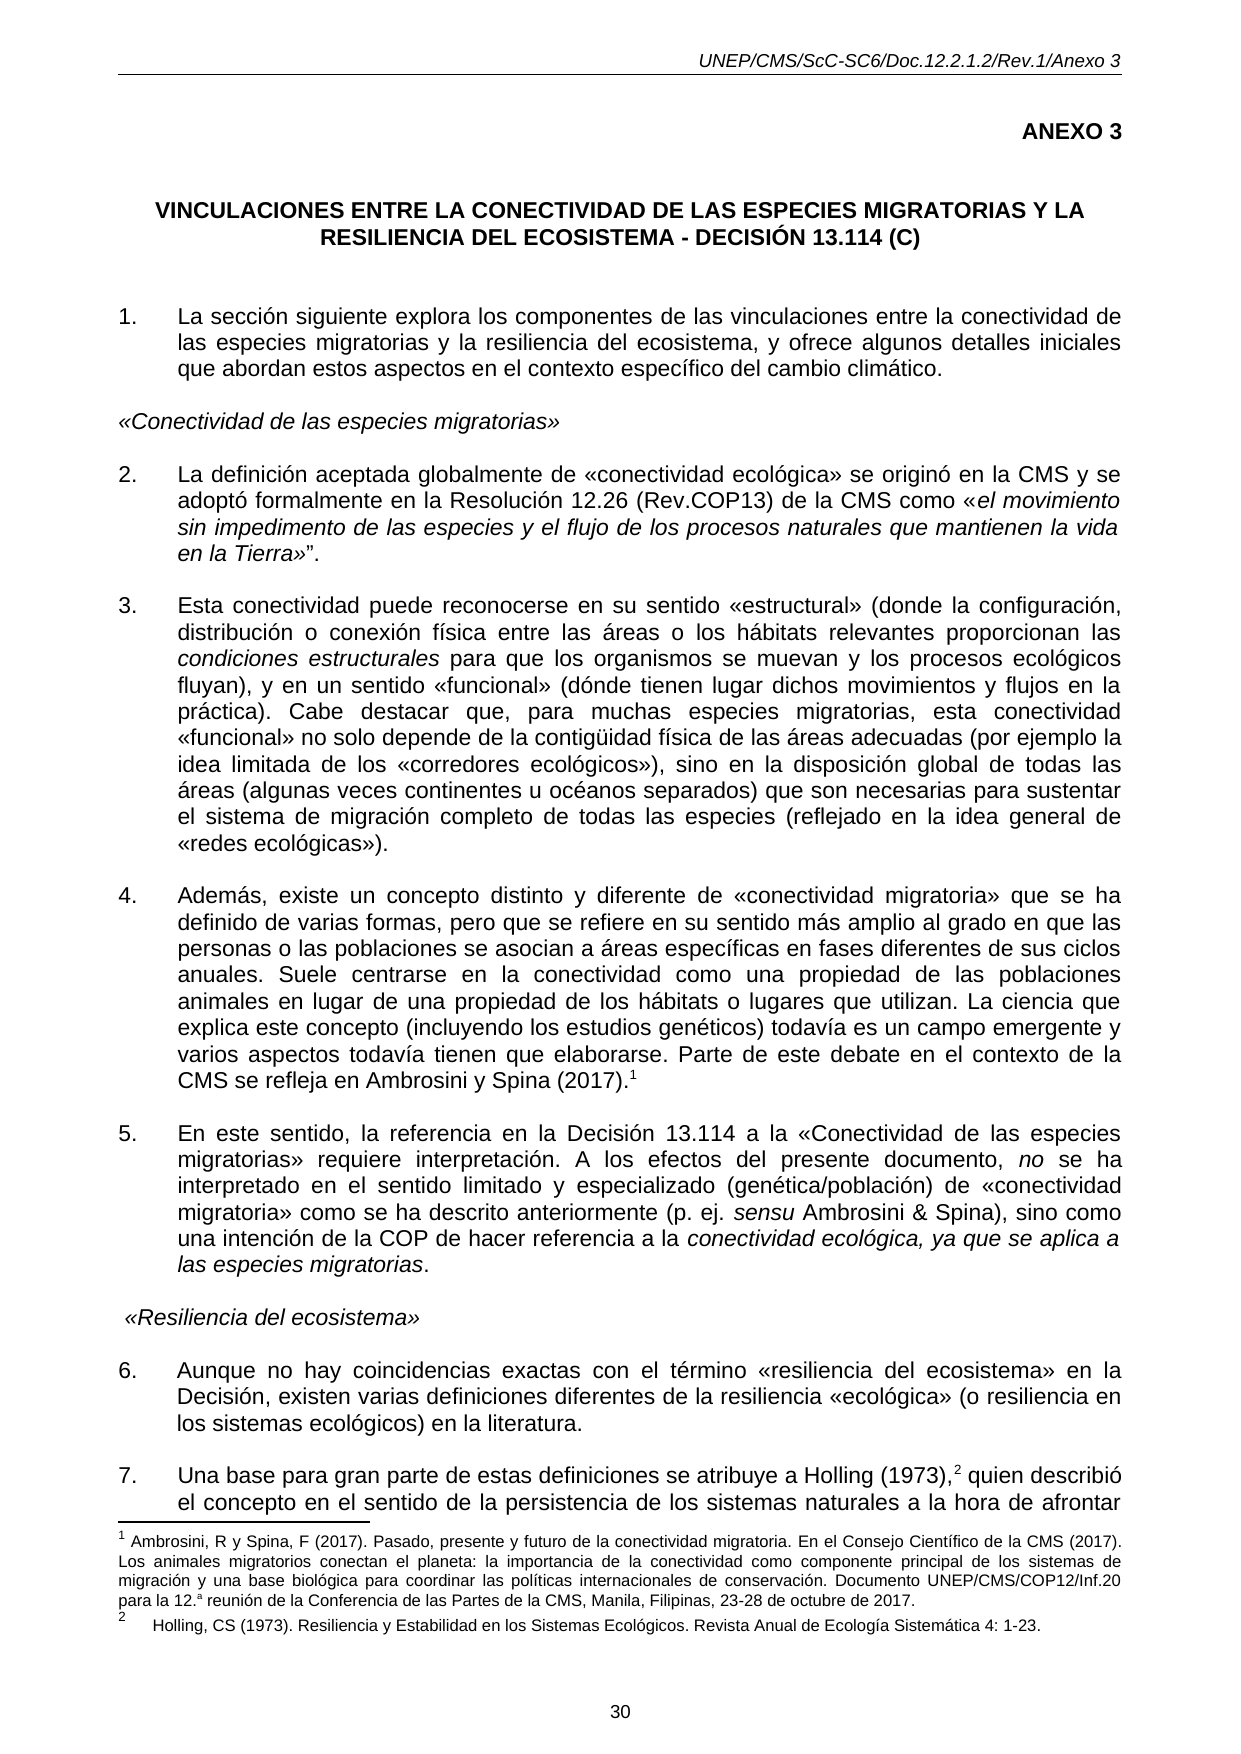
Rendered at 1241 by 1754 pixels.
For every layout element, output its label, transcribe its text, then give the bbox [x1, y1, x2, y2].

text 1. La sección siguiente explora los componentes de las vinculaciones entre la conectividad de las especies migratorias y la resiliencia del ecosistema, y ofrece algunos detalles iniciales que abordan estos aspectos en el contexto específico del cambio climático. [118, 303, 1122, 382]
text 2. La definición aceptada globalmente de «conectividad ecológica» se originó en la CMS y se adoptó formalmente en la Resolución 12.26 (Rev.COP13) de la CMS como «el movimiento sin impedimento de las especies y el flujo de los procesos naturales que mantienen la vida en la Tierra»”. [118, 461, 1122, 566]
text «Conectividad de las especies migratorias» [118, 408, 1122, 434]
text VINCULACIONES ENTRE LA CONECTIVIDAD DE LAS ESPECIES MIGRATORIAS Y LA RESILIENCIA DEL ECOSISTEMA - DECISIÓN 13.114 (C) [118, 197, 1122, 250]
text 4. Además, existe un concepto distinto y diferente de «conectividad migratoria» que se ha definido de varias formas, pero que se refiere en su sentido más amplio al grado en que las personas o las poblaciones se asocian a áreas específicas en fases diferentes de sus ciclos anuales. Suele centrarse en la conectividad como una propiedad de las poblaciones animales en lugar de una propiedad de los hábitats o lugares que utilizan. La ciencia que explica este concepto (incluyendo los estudios genéticos) todavía es un campo emergente y varios aspectos todavía tienen que elaborarse. Parte de este debate en el contexto de la CMS se refleja en Ambrosini y Spina (2017). [118, 882, 1122, 1093]
text 6. Aunque no hay coincidencias exactas con el término «resiliencia del ecosistema» en la Decisión, existen varias definiciones diferentes de la resiliencia «ecológica» (o resiliencia en los sistemas ecológicos) en la literatura. [118, 1357, 1122, 1436]
text «Resiliencia del ecosistema» [118, 1304, 1122, 1330]
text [118, 1462, 1122, 1515]
text 3. Esta conectividad puede reconocerse en su sentido «estructural» (donde la configuración, distribución o conexión física entre las áreas o los hábitats relevantes proporcionan las condiciones estructurales para que los organismos se muevan y los procesos ecológicos fluyan), y en un sentido «funcional» (dónde tienen lugar dichos movimientos y flujos en la práctica). Cabe destacar que, para muchas especies migratorias, esta conectividad «funcional» no solo depende de la contigüidad física de las áreas adecuadas (por ejemplo la idea limitada de los «corredores ecológicos»), sino en la disposición global de todas las áreas (algunas veces continentes u océanos separados) que son necesarias para sustentar el sistema de migración completo de todas las especies (reflejado en la idea general de «redes ecológicas»). [118, 592, 1122, 856]
text 5. En este sentido, la referencia en la Decisión 13.114 a la «Conectividad de las especies migratorias» requiere interpretación. A los efectos del presente documento, no se ha interpretado en el sentido limitado y especializado (genética/población) de «conectividad migratoria» como se ha descrito anteriormente (p. ej. sensu Ambrosini & Spina), sino como una intención de la COP de hacer referencia a la conectividad ecológica, ya que se aplica a las especies migratorias. [118, 1119, 1122, 1278]
text ANEXO 3 [118, 118, 1122, 144]
